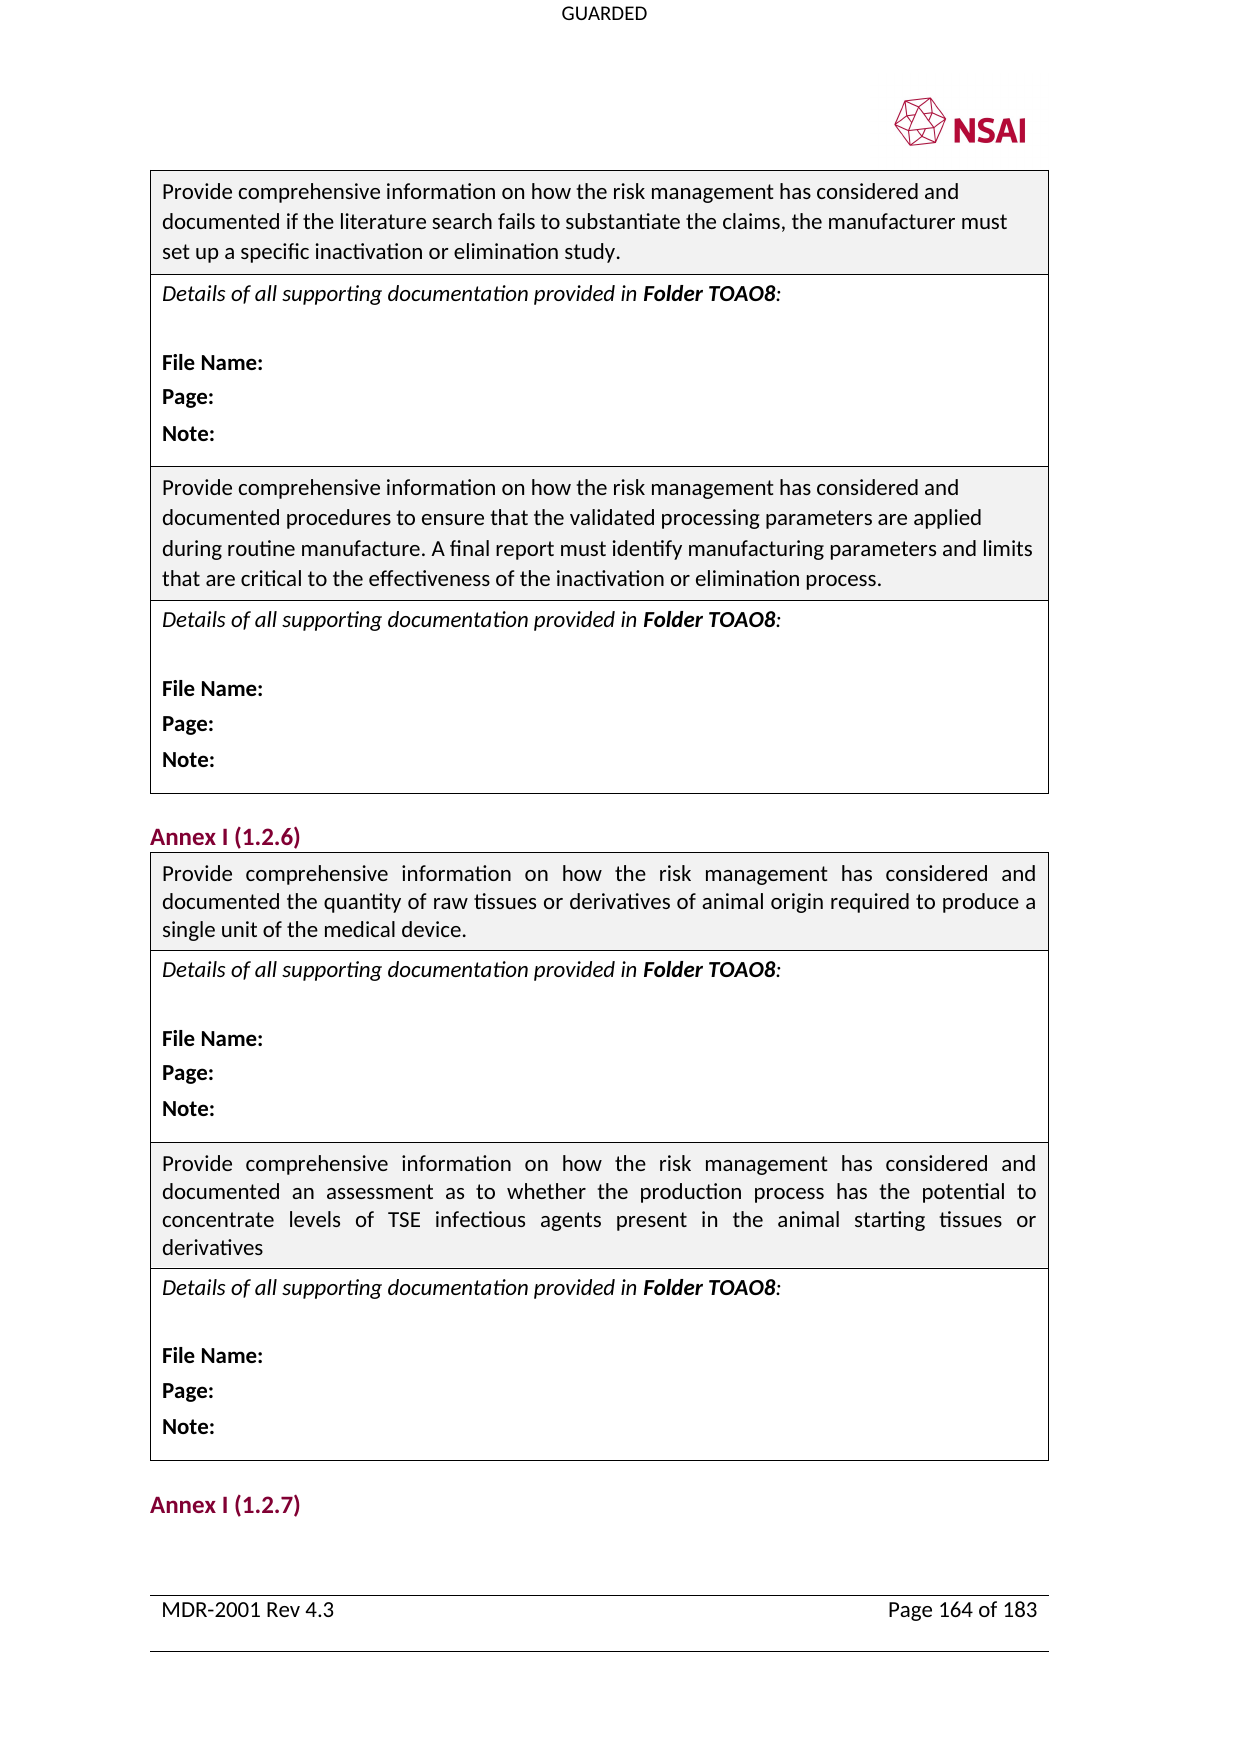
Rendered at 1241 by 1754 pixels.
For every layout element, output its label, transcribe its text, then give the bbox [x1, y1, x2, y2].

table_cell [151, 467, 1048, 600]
text Annex I (1.2.7) [150, 1489, 1048, 1519]
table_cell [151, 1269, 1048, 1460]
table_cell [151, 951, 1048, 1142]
picture [870, 73, 1049, 170]
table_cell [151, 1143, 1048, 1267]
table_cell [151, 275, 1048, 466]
text Annex I (1.2.6) [150, 822, 1048, 852]
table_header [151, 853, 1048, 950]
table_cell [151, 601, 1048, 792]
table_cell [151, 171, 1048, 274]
